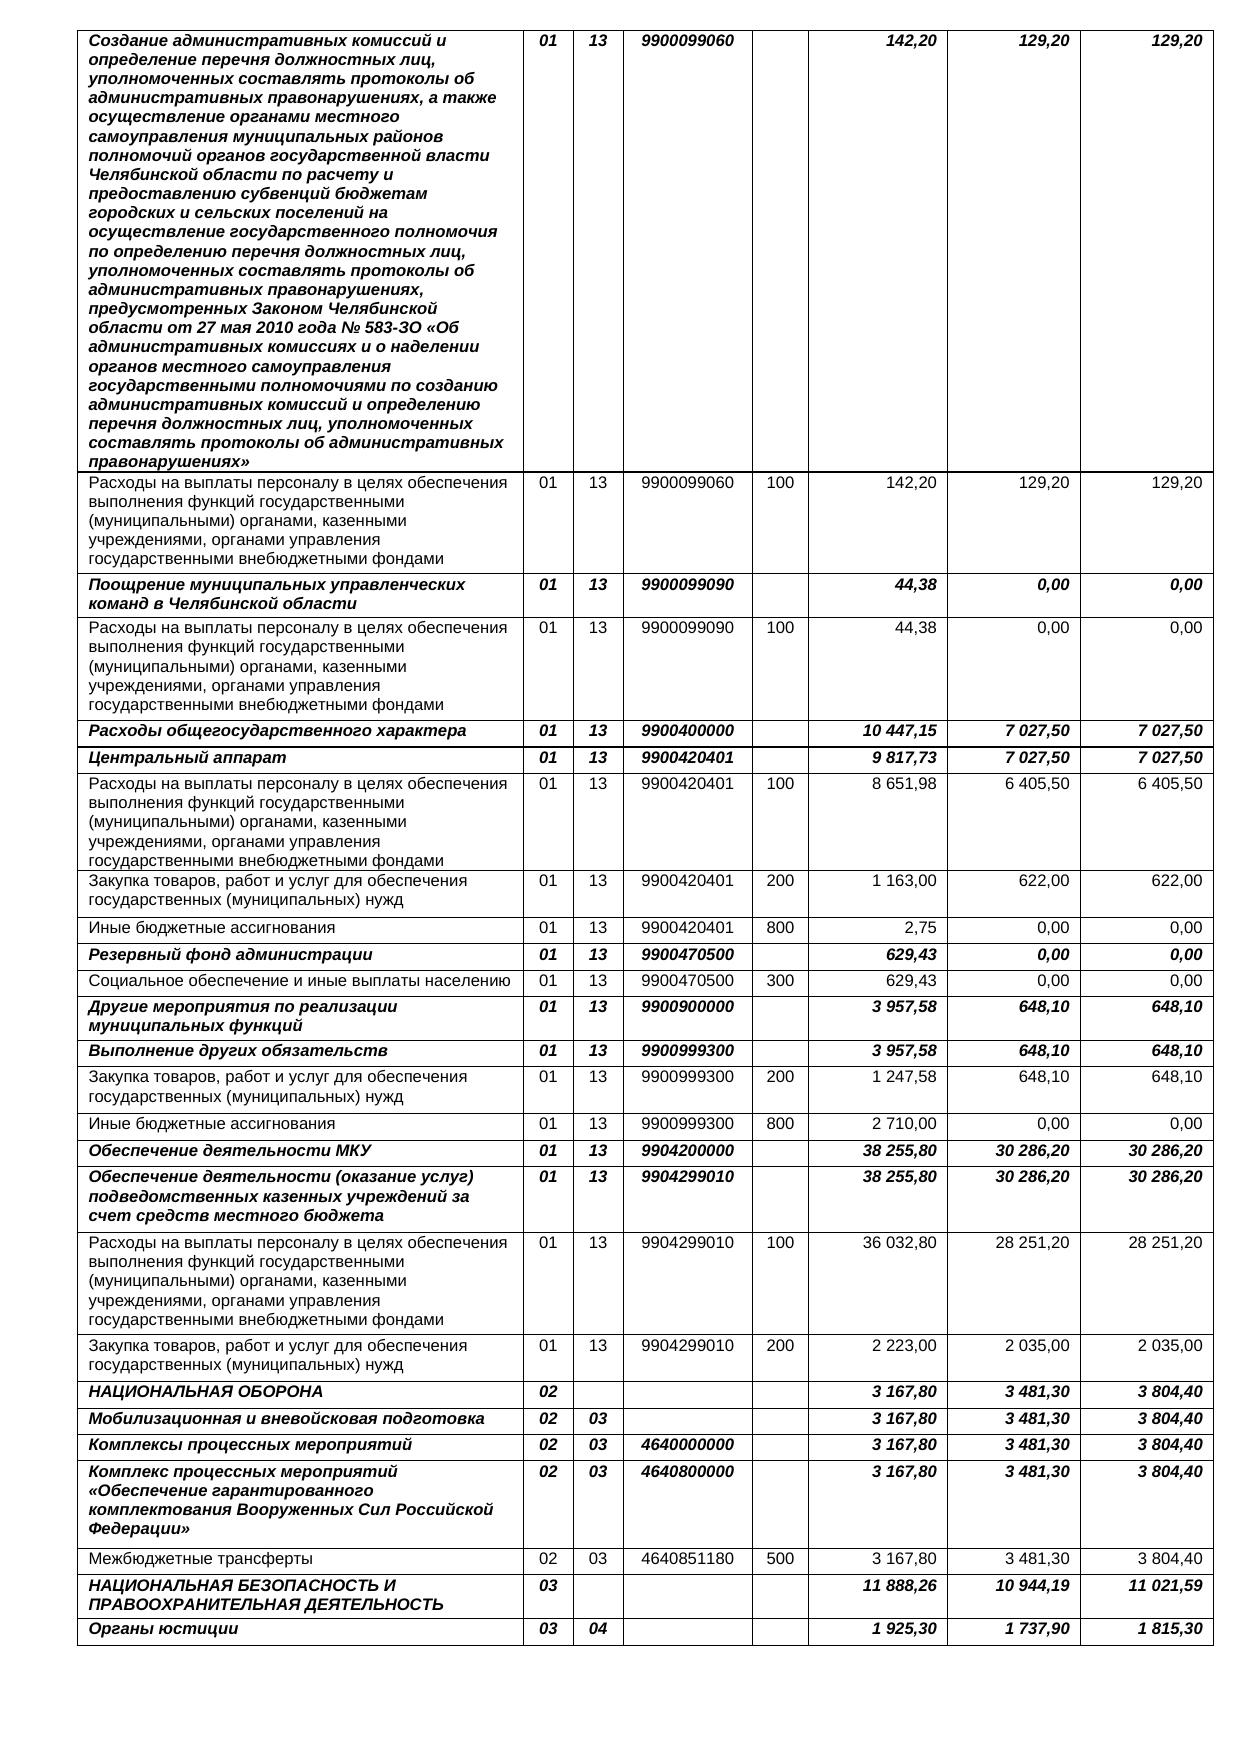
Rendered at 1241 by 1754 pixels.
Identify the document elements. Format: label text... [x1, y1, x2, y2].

table_cell 02 [524, 1461, 573, 1548]
table_cell 1 163,00 [809, 871, 947, 917]
table_cell 13 [574, 997, 623, 1039]
table_cell 02 [524, 1382, 573, 1408]
table_cell [1214, 870, 1240, 917]
table_cell [1214, 773, 1240, 870]
table_cell 629,43 [809, 971, 947, 996]
table_cell [624, 1409, 752, 1434]
table_cell 0,00 [948, 971, 1080, 996]
table_cell 9900420401 [624, 774, 752, 870]
table_cell 7 027,50 [948, 721, 1080, 746]
table_cell [1214, 1434, 1240, 1460]
table_cell 01 [524, 971, 573, 996]
table_cell 1 247,58 [809, 1067, 947, 1113]
table_cell [753, 1409, 808, 1434]
table_cell [753, 31, 808, 471]
table_cell 01 [524, 918, 573, 943]
table_cell 6 405,50 [948, 774, 1080, 870]
table_cell 9900999300 [624, 1114, 752, 1139]
table_cell 13 [574, 31, 623, 471]
table_cell Центральный аппарат [78, 748, 523, 773]
table_cell 02 [524, 1549, 573, 1574]
table_cell [1214, 617, 1240, 720]
table_cell 9900099060 [624, 473, 752, 573]
table_cell 500 [753, 1549, 808, 1574]
table_cell 648,10 [948, 1041, 1080, 1066]
table_cell [1214, 30, 1240, 471]
table_cell 3 481,30 [948, 1435, 1080, 1460]
table_cell [1214, 720, 1240, 746]
table_cell [753, 1619, 808, 1645]
table_cell [753, 944, 808, 970]
table_cell 30 286,20 [1081, 1141, 1213, 1166]
table_cell 1 737,90 [948, 1619, 1080, 1645]
table_cell 0,00 [948, 618, 1080, 720]
table_cell 10 944,19 [948, 1575, 1080, 1618]
table_cell 3 481,30 [948, 1409, 1080, 1434]
table_cell Выполнение других обязательств [78, 1041, 523, 1066]
table_cell Иные бюджетные ассигнования [78, 1114, 523, 1139]
table_cell [624, 1382, 752, 1408]
table_cell 9900099090 [624, 574, 752, 617]
table_cell 28 251,20 [1081, 1233, 1213, 1334]
table_cell 13 [574, 1114, 623, 1139]
table_cell 01 [524, 748, 573, 773]
table_cell 01 [524, 1041, 573, 1066]
table_cell 01 [524, 997, 573, 1039]
table_cell 0,00 [948, 574, 1080, 617]
table_cell 13 [574, 971, 623, 996]
table_cell 3 481,30 [948, 1461, 1080, 1548]
table_cell 01 [524, 1167, 573, 1232]
table_cell Обеспечение деятельности МКУ [78, 1141, 523, 1166]
table_cell [1214, 1334, 1240, 1381]
table_cell [1214, 573, 1240, 617]
table_cell 0,00 [1081, 918, 1213, 943]
table_cell 03 [574, 1549, 623, 1574]
table_cell 4640851180 [624, 1549, 752, 1574]
table_cell 9900420401 [624, 871, 752, 917]
table_cell 13 [574, 1167, 623, 1232]
table_cell [1214, 970, 1240, 996]
table_cell 13 [574, 1233, 623, 1334]
table_cell 0,00 [948, 918, 1080, 943]
table_cell 13 [574, 1041, 623, 1066]
table_cell Расходы общегосударственного характера [78, 721, 523, 746]
table_cell 44,38 [809, 574, 947, 617]
table_cell 3 167,80 [809, 1409, 947, 1434]
table_cell [1214, 1066, 1240, 1113]
table_cell 01 [524, 473, 573, 573]
table_cell 7 027,50 [1081, 721, 1213, 746]
table_cell 9904299010 [624, 1233, 752, 1334]
table_cell Поощрение муниципальных управленческих команд в Челябинской области [78, 574, 523, 617]
table_cell 3 804,40 [1081, 1435, 1213, 1460]
table_cell 200 [753, 871, 808, 917]
table_cell [1214, 1618, 1240, 1645]
table_cell 38 255,80 [809, 1167, 947, 1232]
table_cell [1214, 1113, 1240, 1139]
table_cell 03 [574, 1461, 623, 1548]
table_cell Закупка товаров, работ и услуг для обеспечения государственных (муниципальных) нужд [78, 1335, 523, 1381]
table_cell 9900400000 [624, 721, 752, 746]
table_cell Другие мероприятия по реализации муниципальных функций [78, 997, 523, 1039]
table_cell 622,00 [1081, 871, 1213, 917]
table_cell [753, 1382, 808, 1408]
table_cell 129,20 [1081, 31, 1213, 471]
table_cell 3 167,80 [809, 1549, 947, 1574]
table_cell 3 957,58 [809, 997, 947, 1039]
table_cell 01 [524, 1067, 573, 1113]
table_cell 01 [524, 871, 573, 917]
table_cell 622,00 [948, 871, 1080, 917]
table_cell 03 [574, 1409, 623, 1434]
table_cell 1 815,30 [1081, 1619, 1213, 1645]
table_cell 2 035,00 [1081, 1335, 1213, 1381]
table_cell [753, 1167, 808, 1232]
table_cell 44,38 [809, 618, 947, 720]
table_cell 01 [524, 1114, 573, 1139]
table_cell 13 [574, 1335, 623, 1381]
table_cell [1214, 1408, 1240, 1434]
table_cell 13 [574, 618, 623, 720]
table_cell 100 [753, 473, 808, 573]
table_cell [753, 997, 808, 1039]
table_cell 3 481,30 [948, 1549, 1080, 1574]
table_cell 13 [574, 774, 623, 870]
table_cell [753, 1575, 808, 1618]
table_cell 2,75 [809, 918, 947, 943]
table_cell 7 027,50 [948, 748, 1080, 773]
table_cell 13 [574, 871, 623, 917]
table_cell 01 [524, 1335, 573, 1381]
table_cell 100 [753, 1233, 808, 1334]
table_cell 0,00 [948, 1114, 1080, 1139]
table_cell НАЦИОНАЛЬНАЯ БЕЗОПАСНОСТЬ И ПРАВООХРАНИТЕЛЬНАЯ ДЕЯТЕЛЬНОСТЬ [78, 1575, 523, 1618]
table_cell [1214, 1548, 1240, 1574]
table_cell 13 [574, 748, 623, 773]
table_cell [1214, 996, 1240, 1039]
table_cell 9 817,73 [809, 748, 947, 773]
table_cell 800 [753, 1114, 808, 1139]
table_cell Межбюджетные трансферты [78, 1549, 523, 1574]
table_cell 9900999300 [624, 1067, 752, 1113]
table_cell 629,43 [809, 944, 947, 970]
table_cell 3 804,40 [1081, 1549, 1213, 1574]
table_cell 01 [524, 944, 573, 970]
table_cell 01 [524, 618, 573, 720]
table_cell 10 447,15 [809, 721, 947, 746]
table_cell 648,10 [1081, 997, 1213, 1039]
table_cell 01 [524, 774, 573, 870]
table_cell 30 286,20 [948, 1167, 1080, 1232]
table_cell Обеспечение деятельности (оказание услуг) подведомственных казенных учреждений за счет средств местного бюджета [78, 1167, 523, 1232]
table_cell 2 710,00 [809, 1114, 947, 1139]
table_cell 9904299010 [624, 1167, 752, 1232]
table_cell 01 [524, 31, 573, 471]
table_cell 28 251,20 [948, 1233, 1080, 1334]
table_cell 01 [524, 1233, 573, 1334]
table_cell 1 925,30 [809, 1619, 947, 1645]
table_cell 0,00 [1081, 574, 1213, 617]
table_cell [1214, 1040, 1240, 1066]
table_cell [753, 1461, 808, 1548]
table_cell 648,10 [1081, 1067, 1213, 1113]
table_cell 8 651,98 [809, 774, 947, 870]
table_cell [1214, 471, 1240, 573]
table_cell 200 [753, 1335, 808, 1381]
table_cell 9904200000 [624, 1141, 752, 1166]
table_cell 13 [574, 574, 623, 617]
table_cell 13 [574, 473, 623, 573]
table_cell Закупка товаров, работ и услуг для обеспечения государственных (муниципальных) нужд [78, 871, 523, 917]
table_cell 13 [574, 1067, 623, 1113]
table_cell 6 405,50 [1081, 774, 1213, 870]
table_cell 30 286,20 [948, 1141, 1080, 1166]
table_cell 3 167,80 [809, 1461, 947, 1548]
table_cell 0,00 [1081, 944, 1213, 970]
table_cell 2 223,00 [809, 1335, 947, 1381]
table_cell 01 [524, 721, 573, 746]
table_cell [1214, 1381, 1240, 1408]
table_cell Закупка товаров, работ и услуг для обеспечения государственных (муниципальных) нужд [78, 1067, 523, 1113]
table_cell 4640800000 [624, 1461, 752, 1548]
table_cell [1214, 1166, 1240, 1232]
table_cell 9900470500 [624, 971, 752, 996]
table_cell 30 286,20 [1081, 1167, 1213, 1232]
table_cell 3 804,40 [1081, 1461, 1213, 1548]
table_cell 3 167,80 [809, 1435, 947, 1460]
table_cell 11 888,26 [809, 1575, 947, 1618]
table_cell [1214, 1232, 1240, 1334]
table_cell 03 [524, 1575, 573, 1618]
table_cell [1214, 1460, 1240, 1548]
table_cell 2 035,00 [948, 1335, 1080, 1381]
table_cell 01 [524, 574, 573, 617]
table_cell Органы юстиции [78, 1619, 523, 1645]
table_cell 800 [753, 918, 808, 943]
table_cell [753, 1041, 808, 1066]
table_cell 02 [524, 1435, 573, 1460]
table_cell 02 [524, 1409, 573, 1434]
table_cell Создание административных комиссий и определение перечня должностных лиц, уполномоченных составлять протоколы об административных правонарушениях, а также осуществление органами местного самоуправления муниципальных районов полномочий органов государственной власти Челябинской области по расчету и предоставлению субвенций бюджетам городских и сельских поселений на осуществление государственного полномочия по определению перечня должностных лиц, уполномоченных составлять протоколы об административных правонарушениях, предусмотренных Законом Челябинской области от 27 мая 2010 года № 583-ЗО «Об административных комиссиях и о наделении органов местного самоуправления государственными полномочиями по созданию административных комиссий и определению перечня должностных лиц, уполномоченных составлять протоколы об административных правонарушениях» [78, 31, 523, 471]
table_cell 3 167,80 [809, 1382, 947, 1408]
table_cell 300 [753, 971, 808, 996]
table_cell [1214, 746, 1240, 773]
table_cell 13 [574, 1141, 623, 1166]
table_cell 9900470500 [624, 944, 752, 970]
table_cell НАЦИОНАЛЬНАЯ ОБОРОНА [78, 1382, 523, 1408]
table_cell 3 957,58 [809, 1041, 947, 1066]
table_cell 38 255,80 [809, 1141, 947, 1166]
table_cell 0,00 [1081, 618, 1213, 720]
table_cell 129,20 [1081, 473, 1213, 573]
table_cell Резервный фонд администрации [78, 944, 523, 970]
table_cell 129,20 [948, 473, 1080, 573]
table_cell Социальное обеспечение и иные выплаты населению [78, 971, 523, 996]
table_cell 36 032,80 [809, 1233, 947, 1334]
table_cell [574, 1382, 623, 1408]
table_cell [1214, 1574, 1240, 1618]
table_cell 13 [574, 721, 623, 746]
table_cell 03 [524, 1619, 573, 1645]
table_cell [624, 1619, 752, 1645]
table_cell 9900099060 [624, 31, 752, 471]
table_cell 13 [574, 944, 623, 970]
table_cell 13 [574, 918, 623, 943]
table_cell 200 [753, 1067, 808, 1113]
table_cell Комплексы процессных мероприятий [78, 1435, 523, 1460]
table_cell 01 [524, 1141, 573, 1166]
table_cell [753, 721, 808, 746]
table_cell 0,00 [1081, 971, 1213, 996]
table_cell Иные бюджетные ассигнования [78, 918, 523, 943]
table_cell [1214, 943, 1240, 970]
table_cell [753, 574, 808, 617]
table_cell 142,20 [809, 31, 947, 471]
table_cell [574, 1575, 623, 1618]
table_cell [753, 1435, 808, 1460]
table_cell 129,20 [948, 31, 1080, 471]
table_cell 03 [574, 1435, 623, 1460]
table_cell 100 [753, 618, 808, 720]
table_cell Комплекс процессных мероприятий «Обеспечение гарантированного комплектования Вооруженных Сил Российской Федерации» [78, 1461, 523, 1548]
table_cell [753, 1141, 808, 1166]
table_cell 9900420401 [624, 748, 752, 773]
table_cell 9900900000 [624, 997, 752, 1039]
table_cell [1214, 1140, 1240, 1166]
table_cell 142,20 [809, 473, 947, 573]
table_cell 9900099090 [624, 618, 752, 720]
table_cell 0,00 [1081, 1114, 1213, 1139]
table_cell 100 [753, 774, 808, 870]
table_cell [1214, 917, 1240, 943]
table_cell 9900999300 [624, 1041, 752, 1066]
table_cell 04 [574, 1619, 623, 1645]
table_cell 3 481,30 [948, 1382, 1080, 1408]
table_cell [624, 1575, 752, 1618]
table_cell 11 021,59 [1081, 1575, 1213, 1618]
table_cell 9904299010 [624, 1335, 752, 1381]
table_cell 648,10 [948, 997, 1080, 1039]
table_cell 7 027,50 [1081, 748, 1213, 773]
table_cell 648,10 [948, 1067, 1080, 1113]
table_cell 648,10 [1081, 1041, 1213, 1066]
table_cell [753, 748, 808, 773]
table_cell 3 804,40 [1081, 1382, 1213, 1408]
table_cell 3 804,40 [1081, 1409, 1213, 1434]
table_cell 9900420401 [624, 918, 752, 943]
table_cell 0,00 [948, 944, 1080, 970]
table_cell 4640000000 [624, 1435, 752, 1460]
table_cell Мобилизационная и вневойсковая подготовка [78, 1409, 523, 1434]
